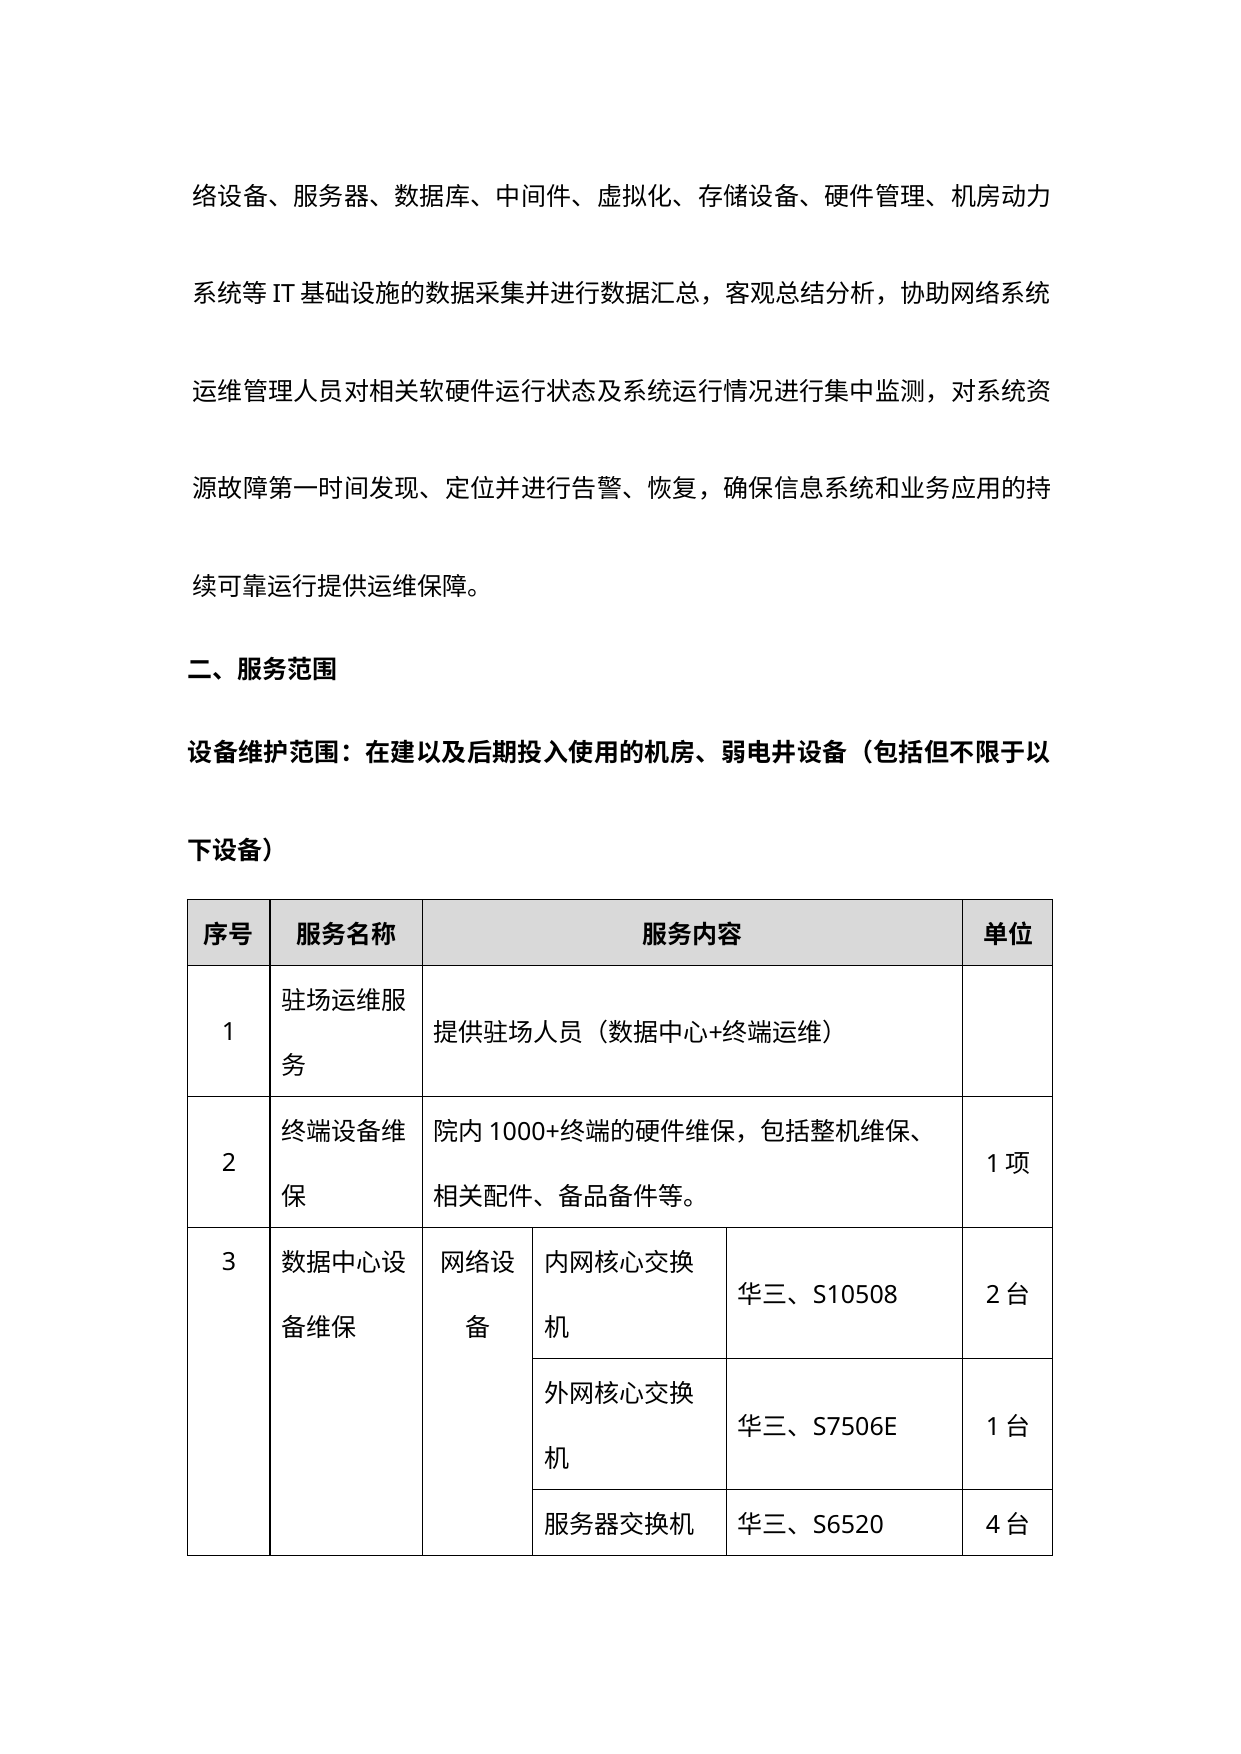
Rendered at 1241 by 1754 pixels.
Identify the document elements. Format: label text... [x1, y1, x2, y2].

table_header 序号 [188, 900, 269, 965]
list 服务范围 [187, 635, 1053, 700]
table_cell 3 [188, 1228, 269, 1555]
table_cell 网络设备 [423, 1228, 532, 1555]
table_cell 1 [188, 966, 269, 1096]
table_cell [963, 966, 1052, 1096]
table_cell 驻场运维服务 [271, 966, 422, 1096]
table_cell 4台 [963, 1490, 1052, 1555]
table_cell 终端设备维保 [271, 1097, 422, 1227]
table_cell 内网核心交换机 [533, 1228, 726, 1358]
table_cell 1项 [963, 1097, 1052, 1227]
table_header 服务内容 [423, 900, 962, 965]
table_cell 服务器交换机 [533, 1490, 726, 1555]
table_cell 提供驻场人员（数据中心+终端运维） [423, 966, 962, 1096]
table_cell 华三、S7506E [727, 1359, 962, 1489]
table_cell 数据中心设备维保 [271, 1228, 422, 1555]
table_cell 华三、S6520 [727, 1490, 962, 1555]
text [192, 162, 1053, 617]
text 设备维护范围：在建以及后期投入使用的机房、弱电井设备（包括但不限于以下设备） [187, 718, 1053, 881]
table_cell 华三、S10508 [727, 1228, 962, 1358]
table_header 服务名称 [271, 900, 422, 965]
table_cell 院内1000+终端的硬件维保，包括整机维保、相关配件、备品备件等。 [423, 1097, 962, 1227]
table_cell 1台 [963, 1359, 1052, 1489]
table_cell 2台 [963, 1228, 1052, 1358]
table_cell 外网核心交换机 [533, 1359, 726, 1489]
table_cell 2 [188, 1097, 269, 1227]
table_header 单位 [963, 900, 1052, 965]
